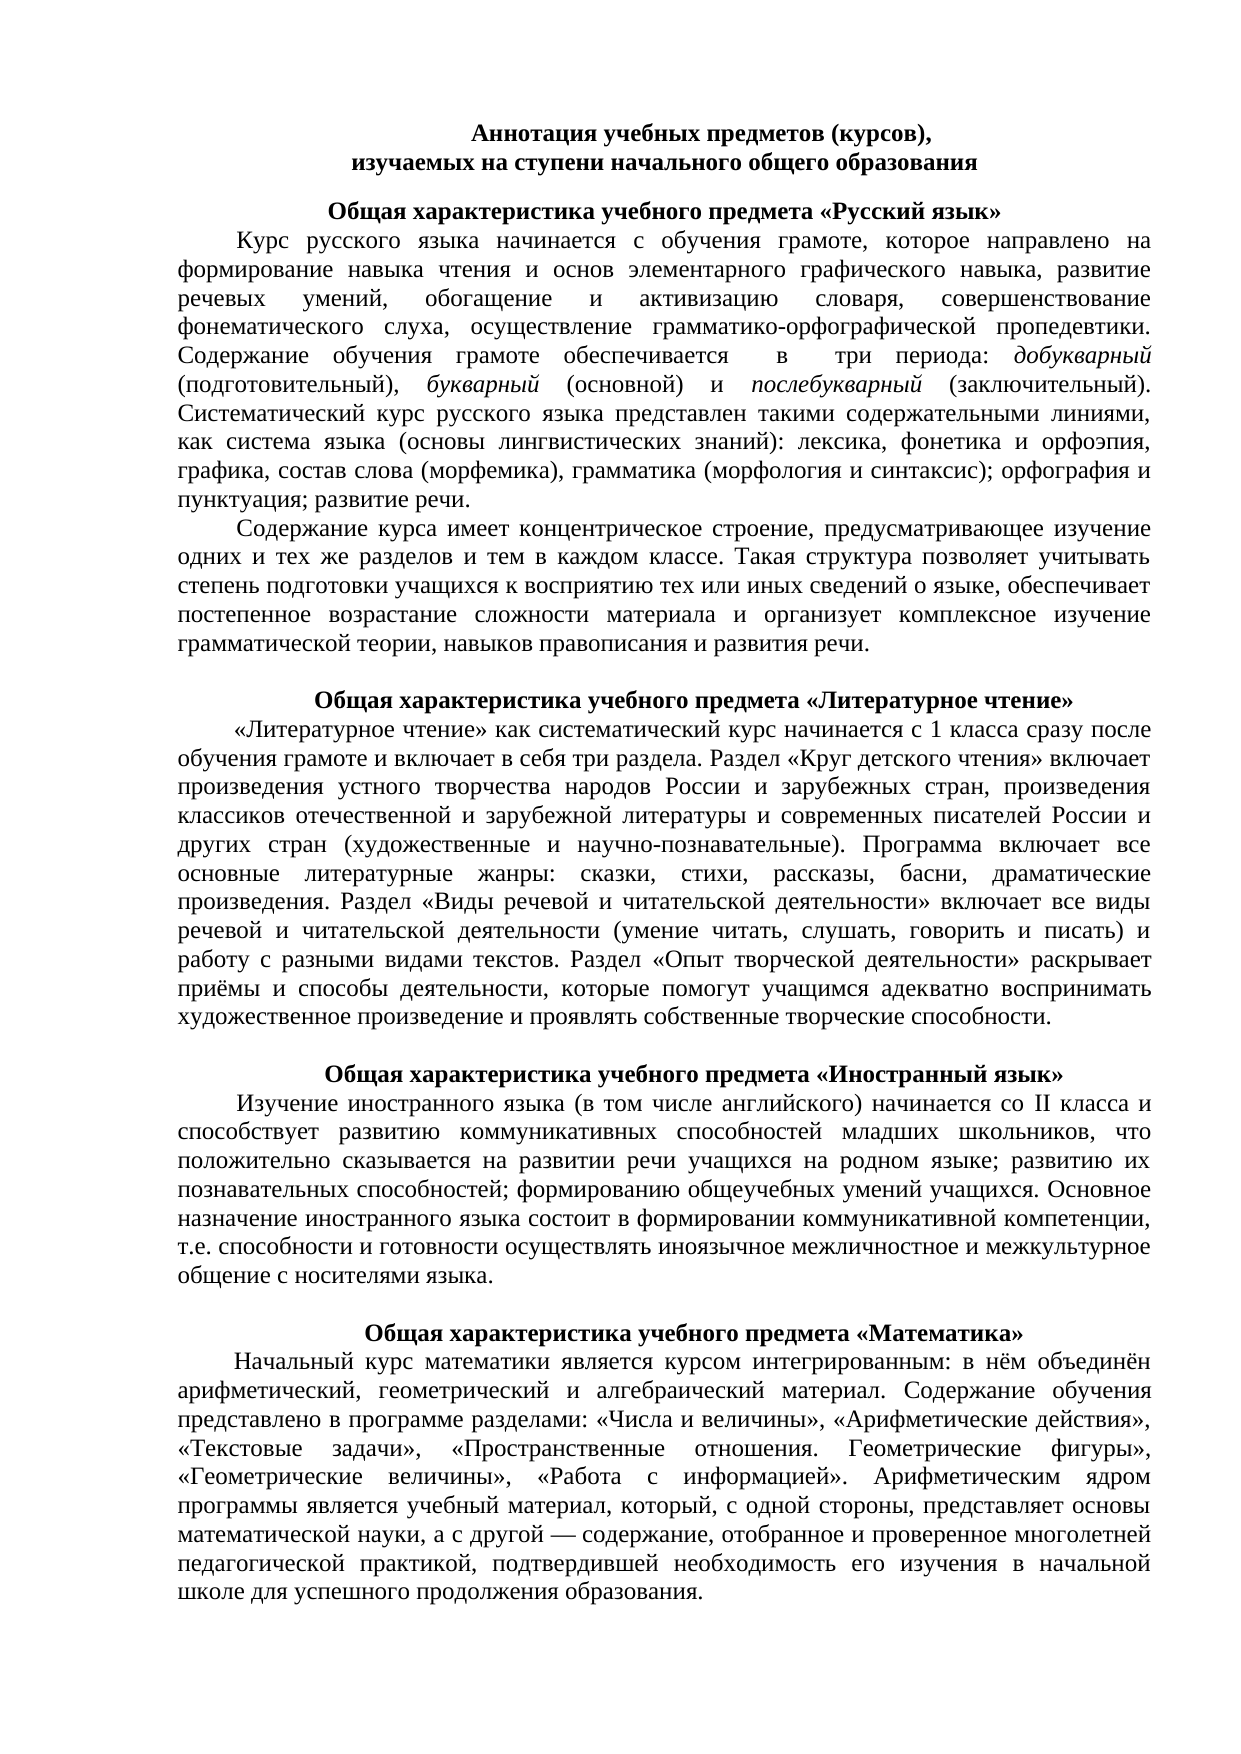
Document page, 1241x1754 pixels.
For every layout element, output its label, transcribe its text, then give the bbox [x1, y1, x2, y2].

text Изучение иностранного языка (в том числе английского) начинается со II класса и способствует развитию коммуникативных способностей младших школьников, что положительно сказывается на развитии речи учащихся на родном языке; развитию их познавательных способностей; формированию общеучебных умений учащихся. Основное назначение иностранного языка состоит в формировании коммуникативной компетенции, т.е. способности и готовности осуществлять иноязычное межличностное и межкультурное общение с носителями языка. [177, 1088, 1152, 1289]
text Общая характеристика учебного предмета «Литературное чтение» [177, 685, 1152, 714]
text Общая характеристика учебного предмета «Иностранный язык» [177, 1059, 1152, 1088]
text Общая характеристика учебного предмета «Математика» [177, 1318, 1152, 1346]
text Аннотация учебных предметов (курсов), изучаемых на ступени начального общего образования [177, 118, 1152, 176]
text Начальный курс математики является курсом интегрированным: в нём объединён арифметический, геометрический и алгебраический материал. Содержание обучения представлено в программе разделами: «Числа и величины», «Арифметические действия», «Текстовые задачи», «Пространственные отношения. Геометрические фигуры», «Геометрические величины», «Работа с информацией». Арифметическим ядром программы является учебный материал, который, с одной стороны, представляет основы математической науки, а с другой — содержание, отобранное и проверенное многолетней педагогической практикой, подтвердившей необходимость его изучения в начальной школе для успешного продолжения образования. [177, 1346, 1152, 1605]
text «Литературное чтение» как систематический курс начинается с 1 класса сразу после обучения грамоте и включает в себя три раздела. Раздел «Круг детского чтения» включает произведения устного творчества народов России и зарубежных стран, произведения классиков отечественной и зарубежной литературы и современных писателей России и других стран (художественные и научно-познавательные). Программа включает все основные литературные жанры: сказки, стихи, рассказы, басни, драматические произведения. Раздел «Виды речевой и читательской деятельности» включает все виды речевой и читательской деятельности (умение читать, слушать, говорить и писать) и работу с разными видами текстов. Раздел «Опыт творческой деятельности» раскрывает приёмы и способы деятельности, которые помогут учащимся адекватно воспринимать художественное произведение и проявлять собственные творческие способности. [177, 714, 1152, 1030]
text Общая характеристика учебного предмета «Русский язык» [177, 196, 1152, 225]
text Содержание курса имеет концентрическое строение, предусматривающее изучение одних и тех же разделов и тем в каждом классе. Такая структура позволяет учитывать степень подготовки учащихся к восприятию тех или иных сведений о языке, обеспечивает постепенное возрастание сложности материала и организует комплексное изучение грамматической теории, навыков правописания и развития речи. [177, 513, 1152, 656]
text Курс русского языка начинается с обучения грамоте, которое направлено на формирование навыка чтения и основ элементарного графического навыка, развитие речевых умений, обогащение и активизацию словаря, совершенствование фонематического слуха, осуществление грамматико-орфографической пропедевтики. Содержание обучения грамоте обеспечивается в три периода: добукварный (подготовительный), букварный (основной) и послебукварный (заключительный). Систематический курс русского языка представлен такими содержательными линиями, как система языка (основы лингвистических знаний): лексика, фонетика и орфоэпия, графика, состав слова (морфемика), грамматика (морфология и синтаксис); орфография и пунктуация; развитие речи. [177, 225, 1152, 513]
